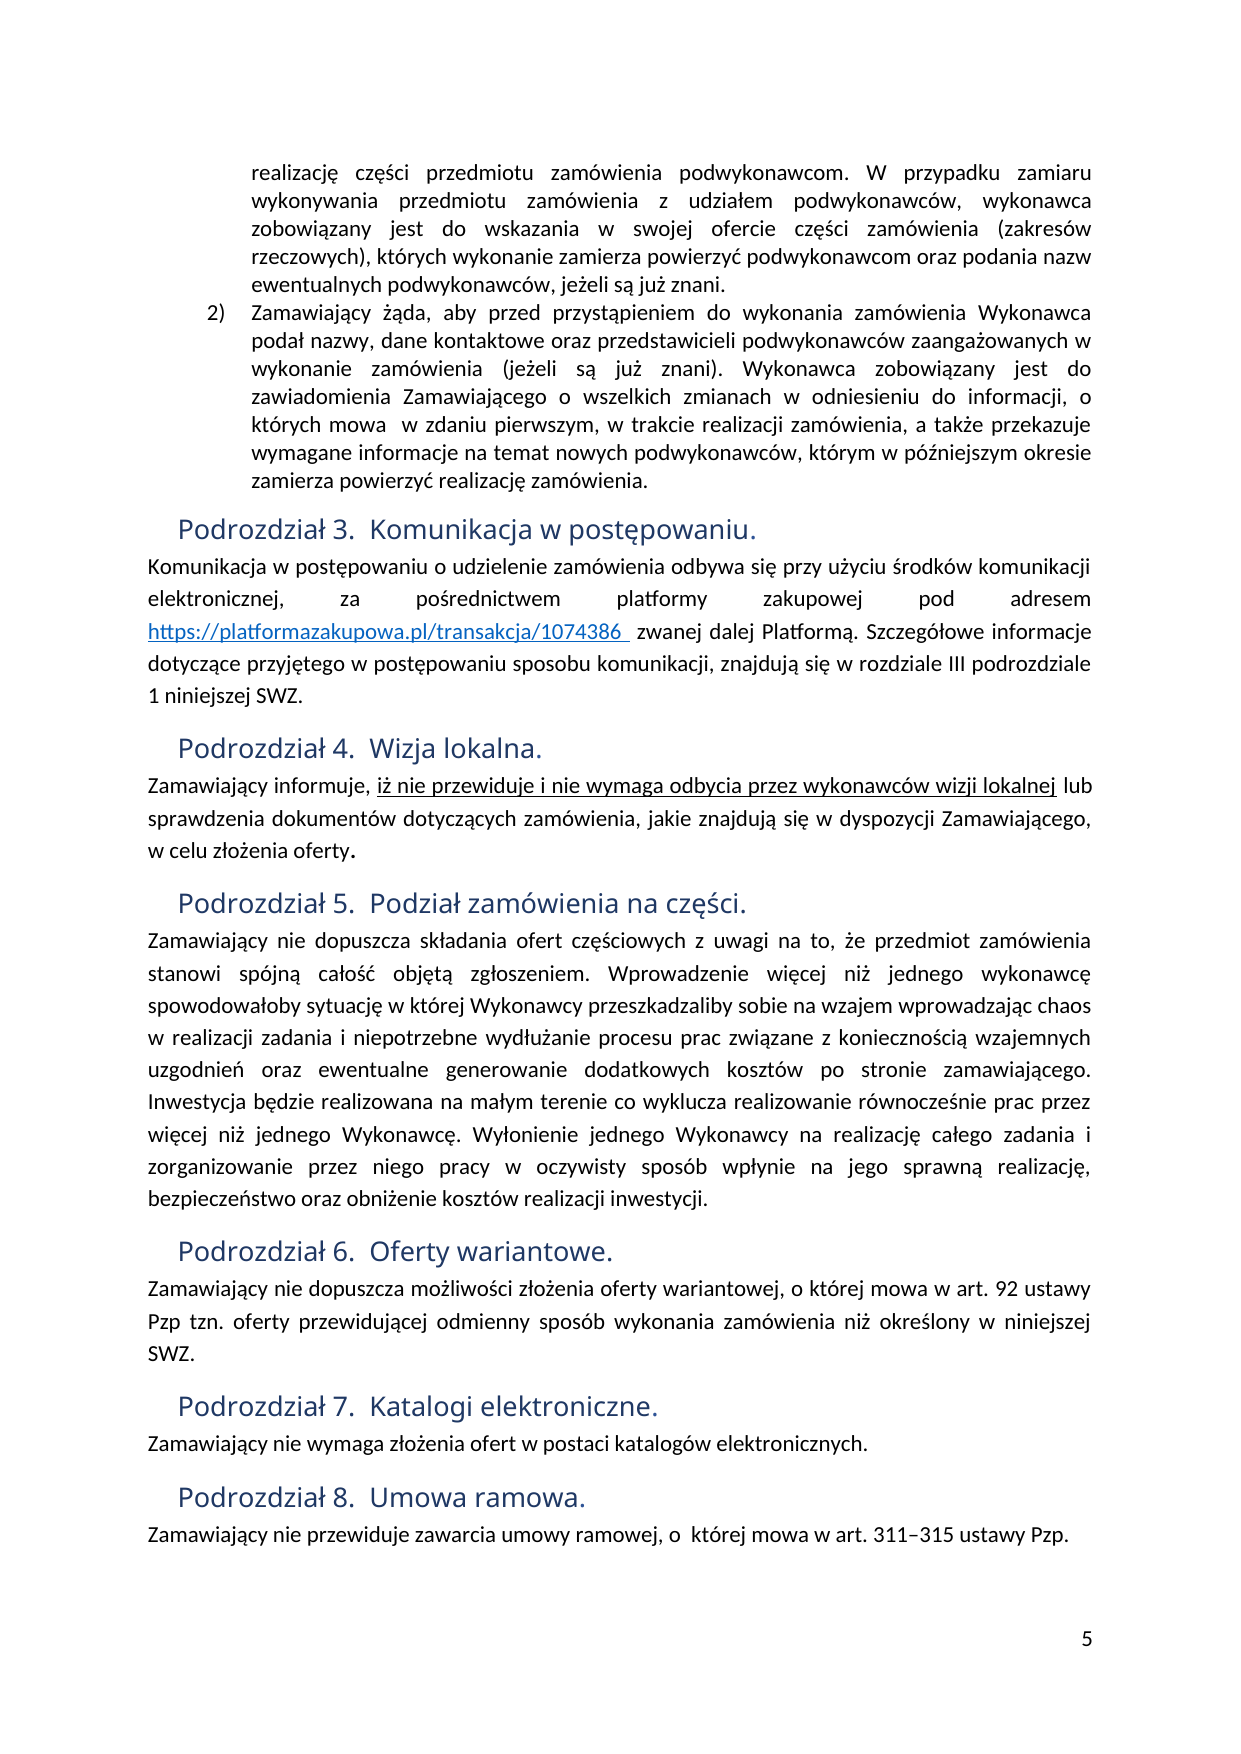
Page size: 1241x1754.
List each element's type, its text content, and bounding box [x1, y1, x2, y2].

subtitle Komunikacja w postępowaniu. [177, 511, 1093, 548]
text Zamawiający informuje, iż nie przewiduje i nie wymaga odbycia przez wykonawców wizji lokalnej lub sprawdzenia dokumentów dotyczących zamówienia, jakie znajdują się w dyspozycji Zamawiającego, w celu złożenia oferty. [148, 772, 1093, 864]
text Komunikacja w postępowaniu o udzielenie zamówienia odbywa się przy użyciu środków komunikacji elektronicznej, za pośrednictwem platformy zakupowej pod adresem https://platformazakupowa.pl/transakcja/1074386 zwanej dalej Platformą. Szczegółowe informacje dotyczące przyjętego w postępowaniu sposobu komunikacji, znajdują się w rozdziale III podrozdziale 1 niniejszej SWZ. [148, 552, 1093, 709]
subtitle Podział zamówienia na części. [177, 885, 1093, 922]
list Zamawiający żąda, aby przed przystąpieniem do wykonania zamówienia Wykonawca podał nazwy, dane kontaktowe oraz przedstawicieli podwykonawców zaangażowanych w wykonanie zamówienia (jeżeli są już znani). Wykonawca zobowiązany jest do zawiadomienia Zamawiającego o wszelkich zmianach w odniesieniu do informacji, o których mowa w zdaniu pierwszym, w trakcie realizacji zamówienia, a także przekazuje wymagane informacje na temat nowych podwykonawców, którym w późniejszym okresie zamierza powierzyć realizację zamówienia. [207, 298, 1093, 494]
subtitle Katalogi elektroniczne. [177, 1388, 1093, 1425]
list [207, 158, 1093, 298]
text Zamawiający nie dopuszcza możliwości złożenia oferty wariantowej, o której mowa w art. 92 ustawy Pzp tzn. oferty przewidującej odmienny sposób wykonania zamówienia niż określony w niniejszej SWZ. [148, 1274, 1093, 1367]
text Zamawiający nie przewiduje zawarcia umowy ramowej, o której mowa w art. 311–315 ustawy Pzp. [148, 1520, 1093, 1548]
subtitle Umowa ramowa. [177, 1478, 1093, 1515]
text Zamawiający nie dopuszcza składania ofert częściowych z uwagi na to, że przedmiot zamówienia stanowi spójną całość objętą zgłoszeniem. Wprowadzenie więcej niż jednego wykonawcę spowodowałoby sytuację w której Wykonawcy przeszkadzaliby sobie na wzajem wprowadzając chaos w realizacji zadania i niepotrzebne wydłużanie procesu prac związane z koniecznością wzajemnych uzgodnień oraz ewentualne generowanie dodatkowych kosztów po stronie zamawiającego. Inwestycja będzie realizowana na małym terenie co wyklucza realizowanie równocześnie prac przez więcej niż jednego Wykonawcę. Wyłonienie jednego Wykonawcy na realizację całego zadania i zorganizowanie przez niego pracy w oczywisty sposób wpłynie na jego sprawną realizację, bezpieczeństwo oraz obniżenie kosztów realizacji inwestycji. [148, 927, 1093, 1212]
subtitle Oferty wariantowe. [177, 1233, 1093, 1270]
text Zamawiający nie wymaga złożenia ofert w postaci katalogów elektronicznych. [148, 1429, 1093, 1457]
subtitle Wizja lokalna. [177, 730, 1093, 767]
